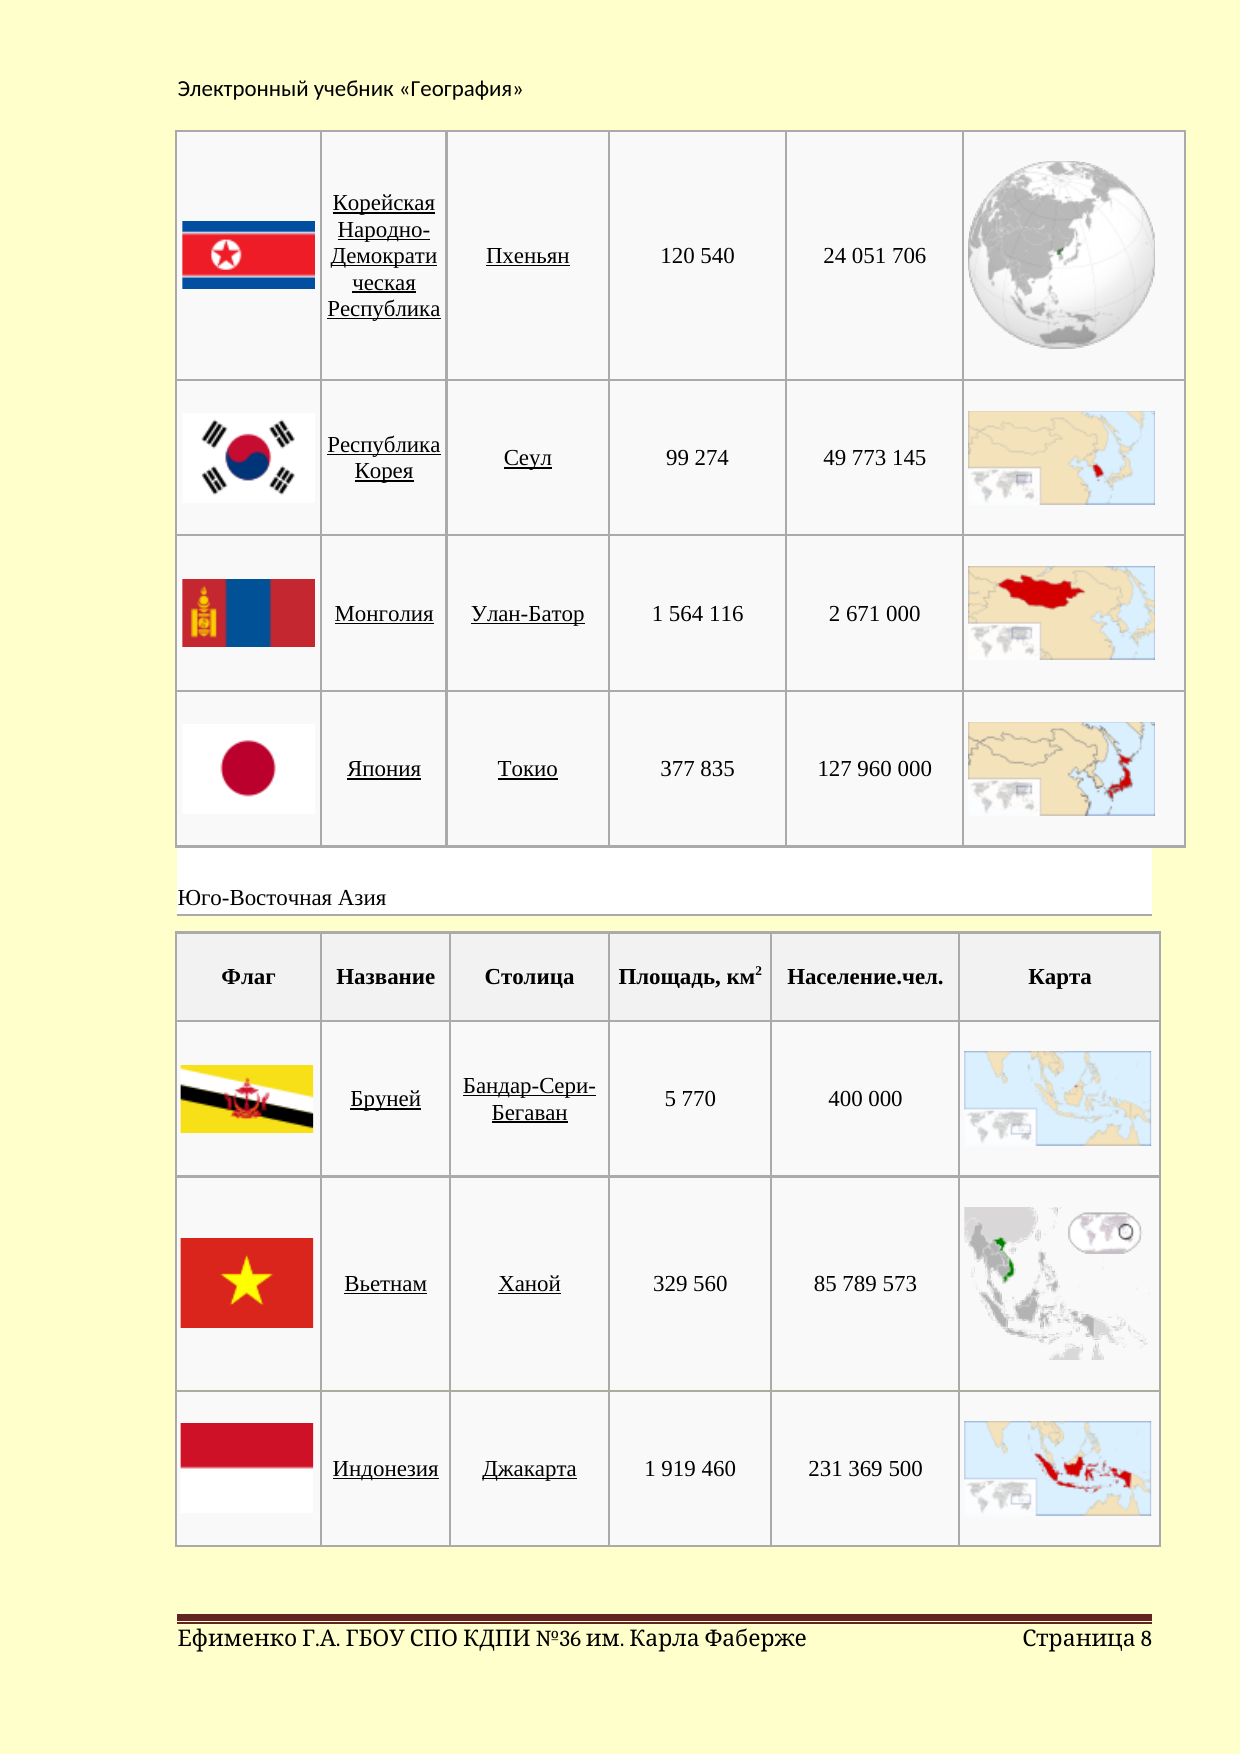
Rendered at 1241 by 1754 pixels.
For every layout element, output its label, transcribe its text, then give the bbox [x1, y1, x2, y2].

table_cell Монголия [322, 536, 445, 690]
table_cell [960, 1178, 1159, 1389]
table_cell 231 369 500 [772, 1392, 958, 1545]
picture [968, 566, 1155, 660]
table_cell Сеул [448, 381, 608, 534]
picture [182, 579, 315, 647]
picture [180, 1238, 314, 1328]
table_cell 2 671 000 [787, 536, 962, 690]
picture [182, 724, 315, 814]
table_cell Корейская Народно-Демократическая Республика [322, 132, 445, 379]
table_cell Бандар-Сери-Бегаван [451, 1022, 608, 1175]
table_cell 99 274 [610, 381, 785, 534]
table_cell [177, 132, 320, 379]
table_cell [964, 132, 1184, 379]
picture [968, 722, 1155, 816]
table_cell [177, 381, 320, 534]
table_cell Пхеньян [448, 132, 608, 379]
table_cell [177, 1178, 320, 1389]
table_header Карта [960, 934, 1159, 1020]
picture [964, 1051, 1152, 1146]
picture [968, 411, 1155, 505]
table_cell 5 770 [610, 1022, 770, 1175]
table_cell 127 960 000 [787, 692, 962, 845]
table_cell Токио [448, 692, 608, 845]
table_cell 85 789 573 [772, 1178, 958, 1389]
table_cell Вьетнам [322, 1178, 449, 1389]
table_cell 1 919 460 [610, 1392, 770, 1545]
table_cell [960, 1392, 1159, 1545]
table_cell [964, 536, 1184, 690]
picture [182, 221, 315, 289]
table_cell Бруней [322, 1022, 449, 1175]
table_header Флаг [177, 934, 320, 1020]
table_cell 1 564 116 [610, 536, 785, 690]
table_header Население.чел. [772, 934, 958, 1020]
picture [968, 161, 1155, 349]
table_cell [177, 692, 320, 845]
picture [964, 1421, 1152, 1516]
picture [180, 1065, 314, 1133]
table_cell Джакарта [451, 1392, 608, 1545]
table_cell Ханой [451, 1178, 608, 1389]
table_cell [177, 1022, 320, 1175]
table_header Название [322, 934, 449, 1020]
table_header Столица [451, 934, 608, 1020]
picture [182, 413, 315, 503]
table_cell [964, 692, 1184, 845]
table_cell 329 560 [610, 1178, 770, 1389]
table_cell Индонезия [322, 1392, 449, 1545]
table_cell 49 773 145 [787, 381, 962, 534]
table_cell [964, 381, 1184, 534]
table_cell 377 835 [610, 692, 785, 845]
table_cell [177, 536, 320, 690]
picture [964, 1207, 1152, 1360]
table_cell 400 000 [772, 1022, 958, 1175]
table_header Площадь, км2 [610, 934, 770, 1020]
table_cell 120 540 [610, 132, 785, 379]
table_cell 24 051 706 [787, 132, 962, 379]
text Юго-Восточная Азия [177, 848, 1152, 914]
table_cell Республика Корея [322, 381, 445, 534]
table_cell [177, 1392, 320, 1545]
table_cell Япония [322, 692, 445, 845]
table_cell [960, 1022, 1159, 1175]
picture [180, 1423, 314, 1513]
table_cell Улан-Батор [448, 536, 608, 690]
